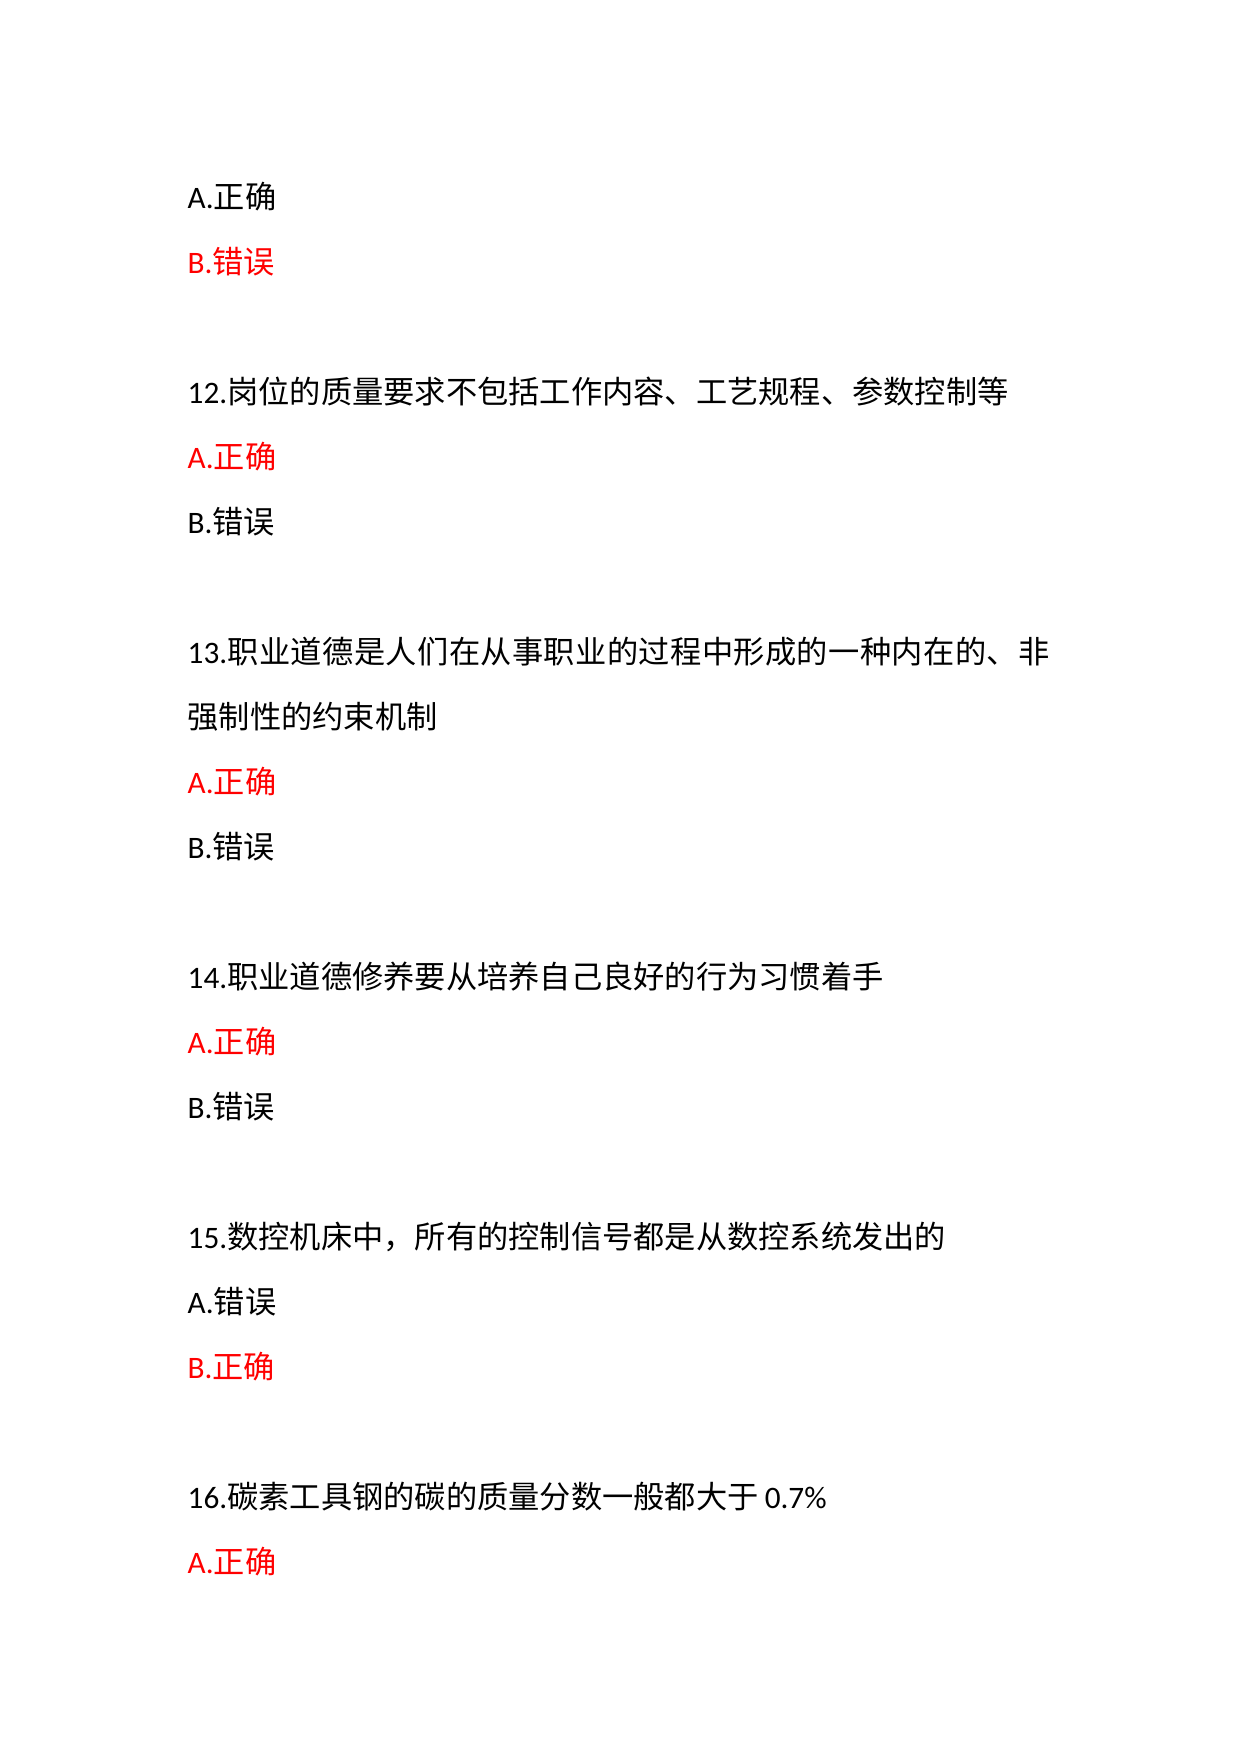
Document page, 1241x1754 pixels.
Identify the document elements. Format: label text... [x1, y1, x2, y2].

text 12.岗位的质量要求不包括工作内容、工艺规程、参数控制等 [187, 357, 1053, 422]
text 16.碳素工具钢的碳的质量分数一般都大于0.7% [187, 1462, 1053, 1527]
text A.正确 [187, 162, 1053, 227]
text 15.数控机床中，所有的控制信号都是从数控系统发出的 [187, 1202, 1053, 1267]
text A.正确 [187, 422, 1053, 487]
text B.错误 [187, 227, 1053, 292]
text B.错误 [187, 812, 1053, 877]
text A.正确 [187, 1007, 1053, 1072]
text 14.职业道德修养要从培养自己良好的行为习惯着手 [187, 942, 1053, 1007]
text B.错误 [187, 487, 1053, 552]
text A.正确 [187, 1527, 1053, 1592]
text B.正确 [187, 1332, 1053, 1397]
text A.正确 [187, 747, 1053, 812]
text B.错误 [187, 1072, 1053, 1137]
text A.错误 [187, 1267, 1053, 1332]
text 13.职业道德是人们在从事职业的过程中形成的一种内在的、非强制性的约束机制 [187, 617, 1053, 747]
